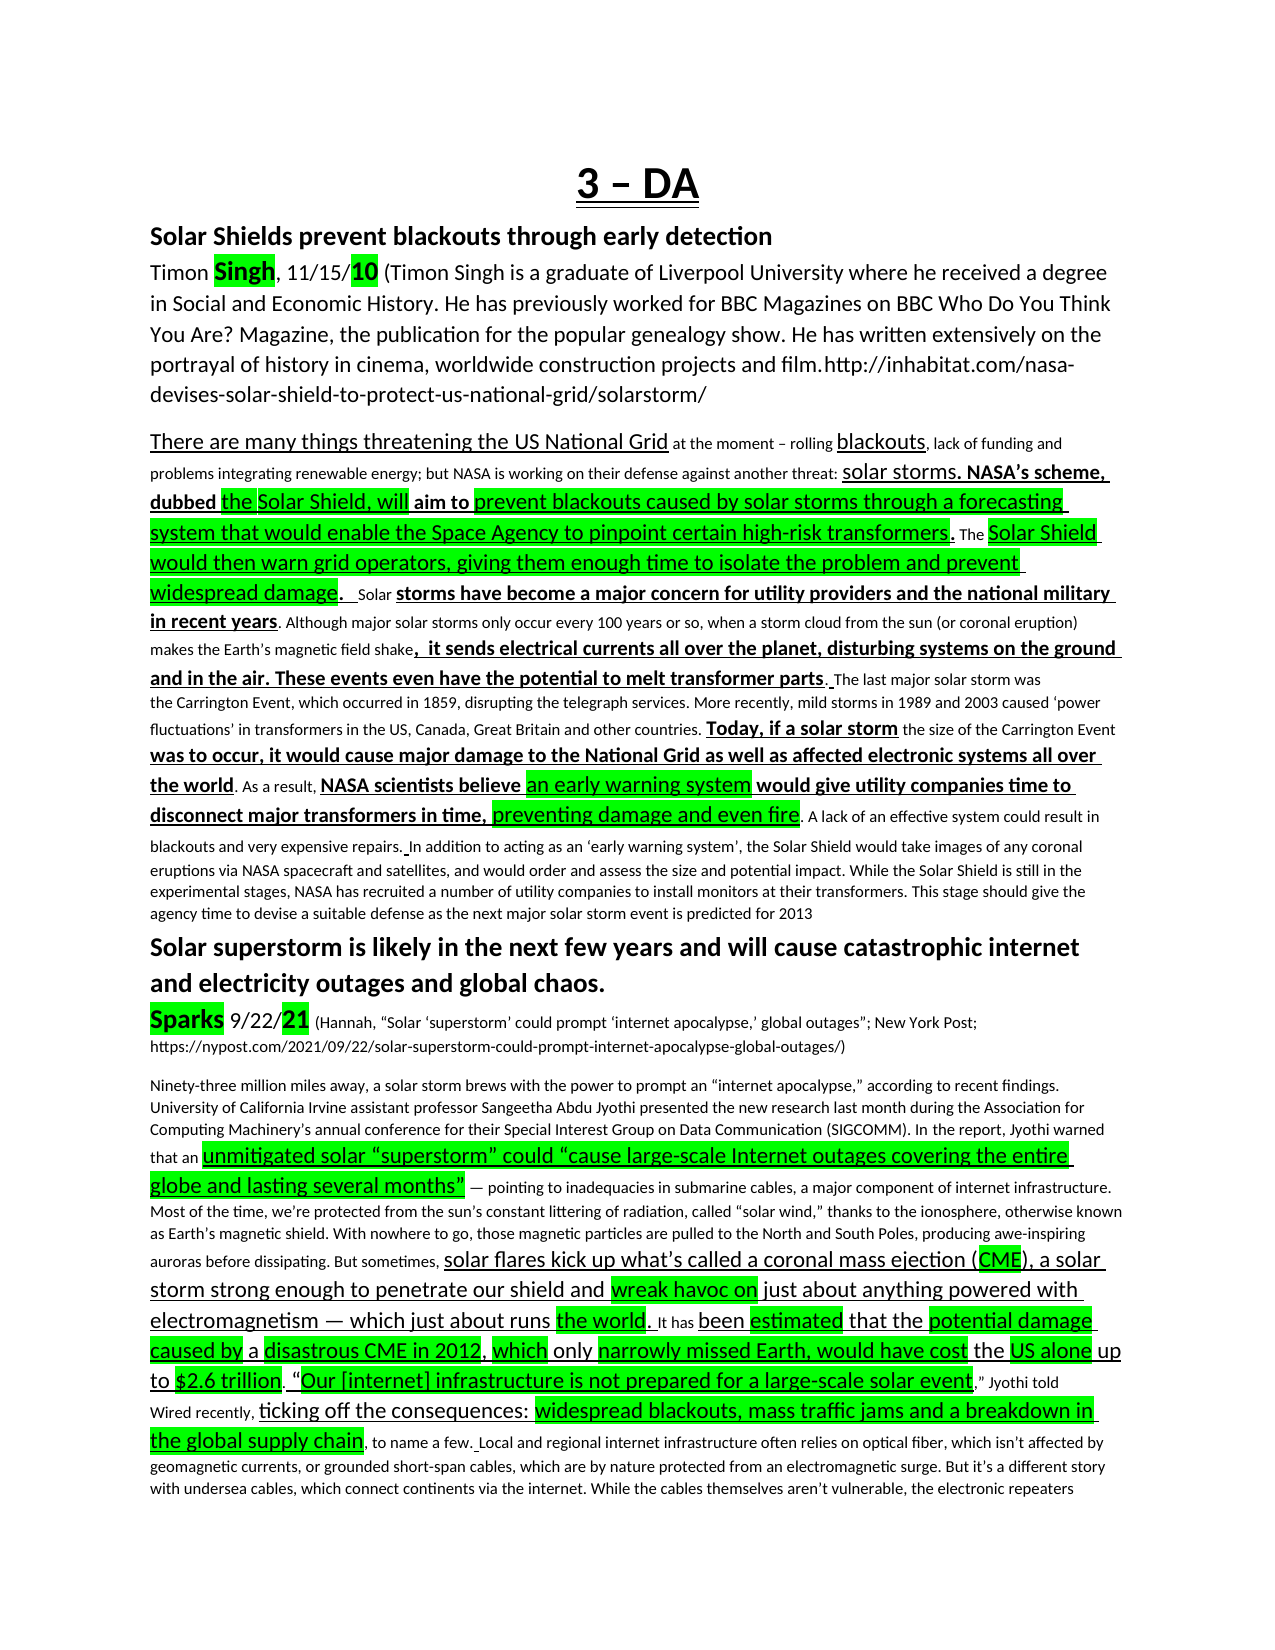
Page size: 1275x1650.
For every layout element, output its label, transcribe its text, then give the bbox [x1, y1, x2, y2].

subtitle 3 – DA [150, 154, 1125, 210]
text Timon Singh, 11/15/10 (Timon Singh is a graduate of Liverpool University where he received a degree in Social and Economic History. He has previously worked for BBC Magazines on BBC Who Do You Think You Are? Magazine, the publication for the popular genealogy show. He has written extensively on the portrayal of history in cinema, worldwide construction projects and film.http://inhabitat.com/nasa-devises-solar-shield-to-protect-us-national-grid/solarstorm/ [150, 254, 1125, 408]
subtitle Solar Shields prevent blackouts through early detection [150, 219, 1125, 252]
text There are many things threatening the US National Grid at the moment – rolling blackouts, lack of funding and problems integrating renewable energy; but NASA is working on their defense against another threat: solar storms. NASA’s scheme, dubbed the Solar Shield, will aim to prevent blackouts caused by solar storms through a forecasting system that would enable the Space Agency to pinpoint certain high-risk transformers. The Solar Shield would then warn grid operators, giving them enough time to isolate the problem and prevent widespread damage. Solar storms have become a major concern for utility providers and the national military in recent years. Although major solar storms only occur every 100 years or so, when a storm cloud from the sun (or coronal eruption) makes the Earth’s magnetic field shake, it sends electrical currents all over the planet, disturbing systems on the ground and in the air. These events even have the potential to melt transformer parts. The last major solar storm was the Carrington Event, which occurred in 1859, disrupting the telegraph services. More recently, mild storms in 1989 and 2003 caused ‘power fluctuations’ in transformers in the US, Canada, Great Britain and other countries. Today, if a solar storm the size of the Carrington Event was to occur, it would cause major damage to the National Grid as well as affected electronic systems all over the world. As a result, NASA scientists believe an early warning system would give utility companies time to disconnect major transformers in time, preventing damage and even fire. A lack of an effective system could result in blackouts and very expensive repairs. In addition to acting as an ‘early warning system’, the Solar Shield would take images of any coronal eruptions via NASA spacecraft and satellites, and would order and assess the size and potential impact. While the Solar Shield is still in the experimental stages, NASA has recruited a number of utility companies to install monitors at their transformers. This stage should give the agency time to devise a suitable defense as the next major solar storm event is predicted for 2013 [150, 427, 1125, 924]
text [150, 1075, 1125, 1498]
subtitle Solar superstorm is likely in the next few years and will cause catastrophic internet and electricity outages and global chaos. [150, 931, 1125, 999]
text Sparks 9/22/21 (Hannah, “Solar ‘superstorm’ could prompt ‘internet apocalypse,’ global outages”; New York Post; https://nypost.com/2021/09/22/solar-superstorm-could-prompt-internet-apocalypse-global-outages/) [150, 1002, 1125, 1057]
